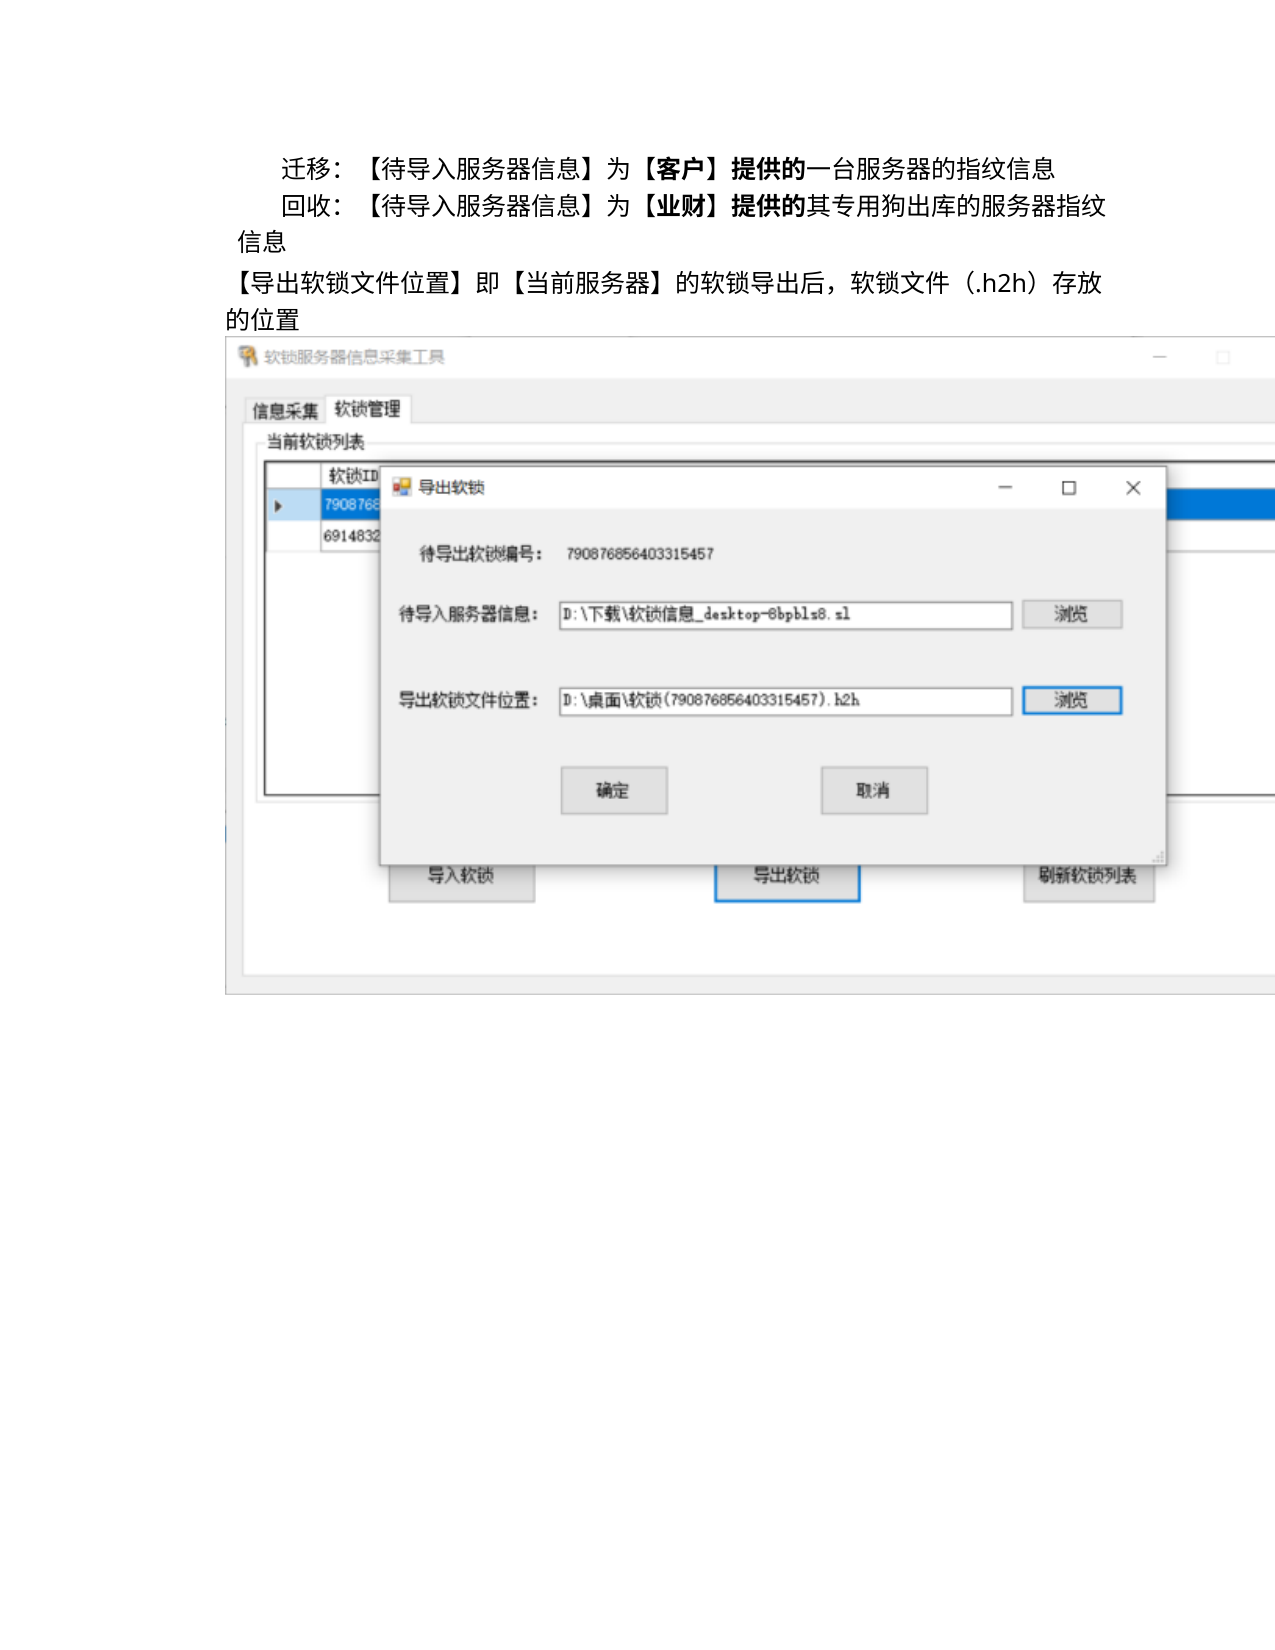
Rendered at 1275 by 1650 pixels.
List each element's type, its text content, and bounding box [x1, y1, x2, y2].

text 回收：【待导入服务器信息】为【业财】提供的其专用狗出库的服务器指纹信息 [237, 186, 1125, 259]
text 迁移：【待导入服务器信息】为【客户】提供的一台服务器的指纹信息 [237, 150, 1125, 186]
picture [225, 336, 1275, 996]
text 【导出软锁文件位置】即【当前服务器】的软锁导出后，软锁文件（.h2h）存放的位置 [225, 264, 1125, 336]
